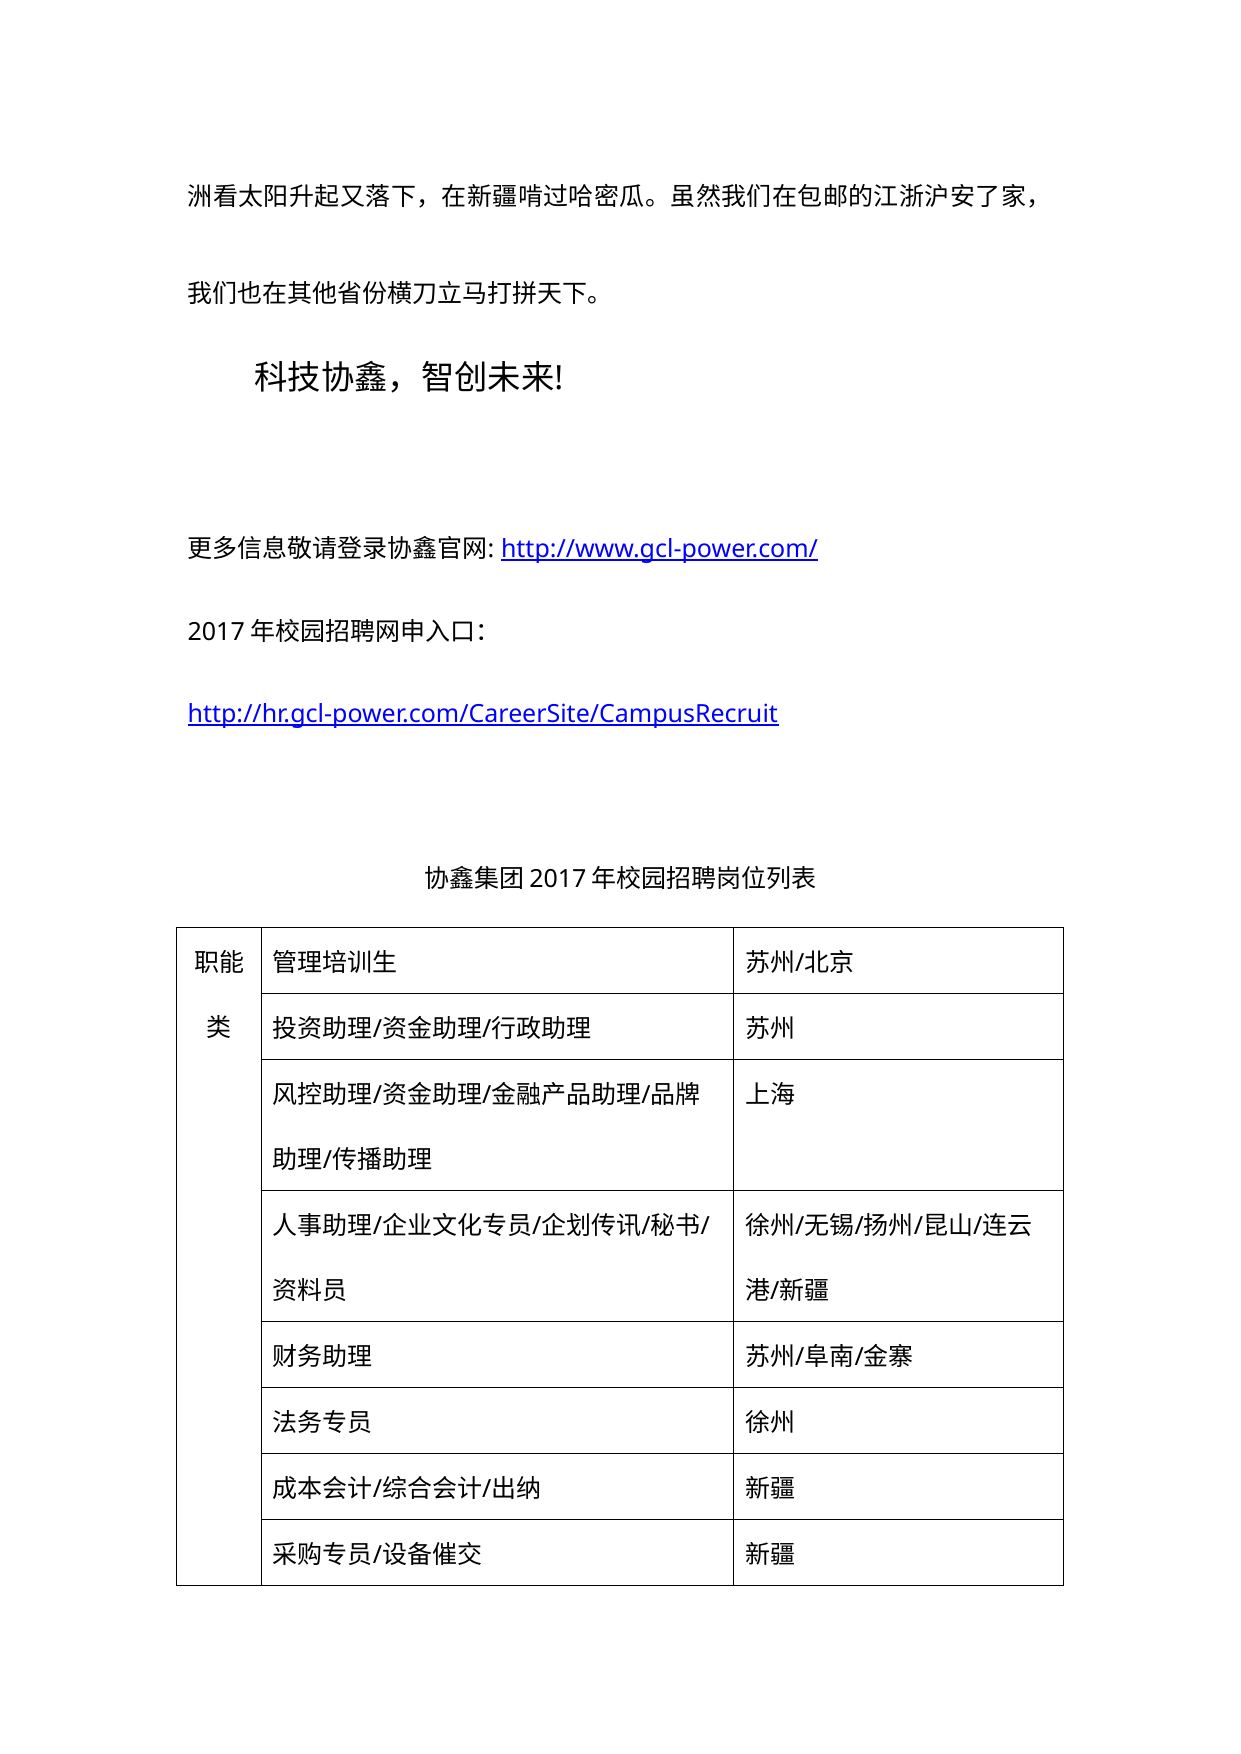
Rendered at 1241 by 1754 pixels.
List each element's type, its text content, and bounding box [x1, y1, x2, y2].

table_header 职能类 [177, 928, 261, 1585]
table_header 管理培训生 [262, 928, 733, 993]
table_cell 人事助理/企业文化专员/企划传讯/秘书/资料员 [262, 1191, 733, 1321]
text 协鑫集团2017年校园招聘岗位列表 [187, 844, 1053, 909]
table_header 苏州/北京 [734, 928, 1063, 993]
table_cell 风控助理/资金助理/金融产品助理/品牌助理/传播助理 [262, 1060, 733, 1190]
table_cell 新疆 [734, 1454, 1063, 1519]
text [187, 162, 1053, 324]
table_cell 法务专员 [262, 1388, 733, 1453]
text 科技协鑫，智创未来! [187, 343, 1053, 408]
table_cell 上海 [734, 1060, 1063, 1190]
text http://hr.gcl-power.com/CareerSite/CampusRecruit [187, 680, 1053, 745]
table_cell 采购专员/设备催交 [262, 1520, 733, 1585]
table_cell 财务助理 [262, 1322, 733, 1387]
table_cell 徐州 [734, 1388, 1063, 1453]
text 更多信息敬请登录协鑫官网: http://www.gcl-power.com/ [187, 514, 1053, 579]
table_cell 徐州/无锡/扬州/昆山/连云港/新疆 [734, 1191, 1063, 1321]
table_cell 投资助理/资金助理/行政助理 [262, 994, 733, 1059]
table_cell 新疆 [734, 1520, 1063, 1585]
table_cell 苏州 [734, 994, 1063, 1059]
table_cell 苏州/阜南/金寨 [734, 1322, 1063, 1387]
table_cell 成本会计/综合会计/出纳 [262, 1454, 733, 1519]
text 2017年校园招聘网申入口： [187, 597, 1053, 662]
